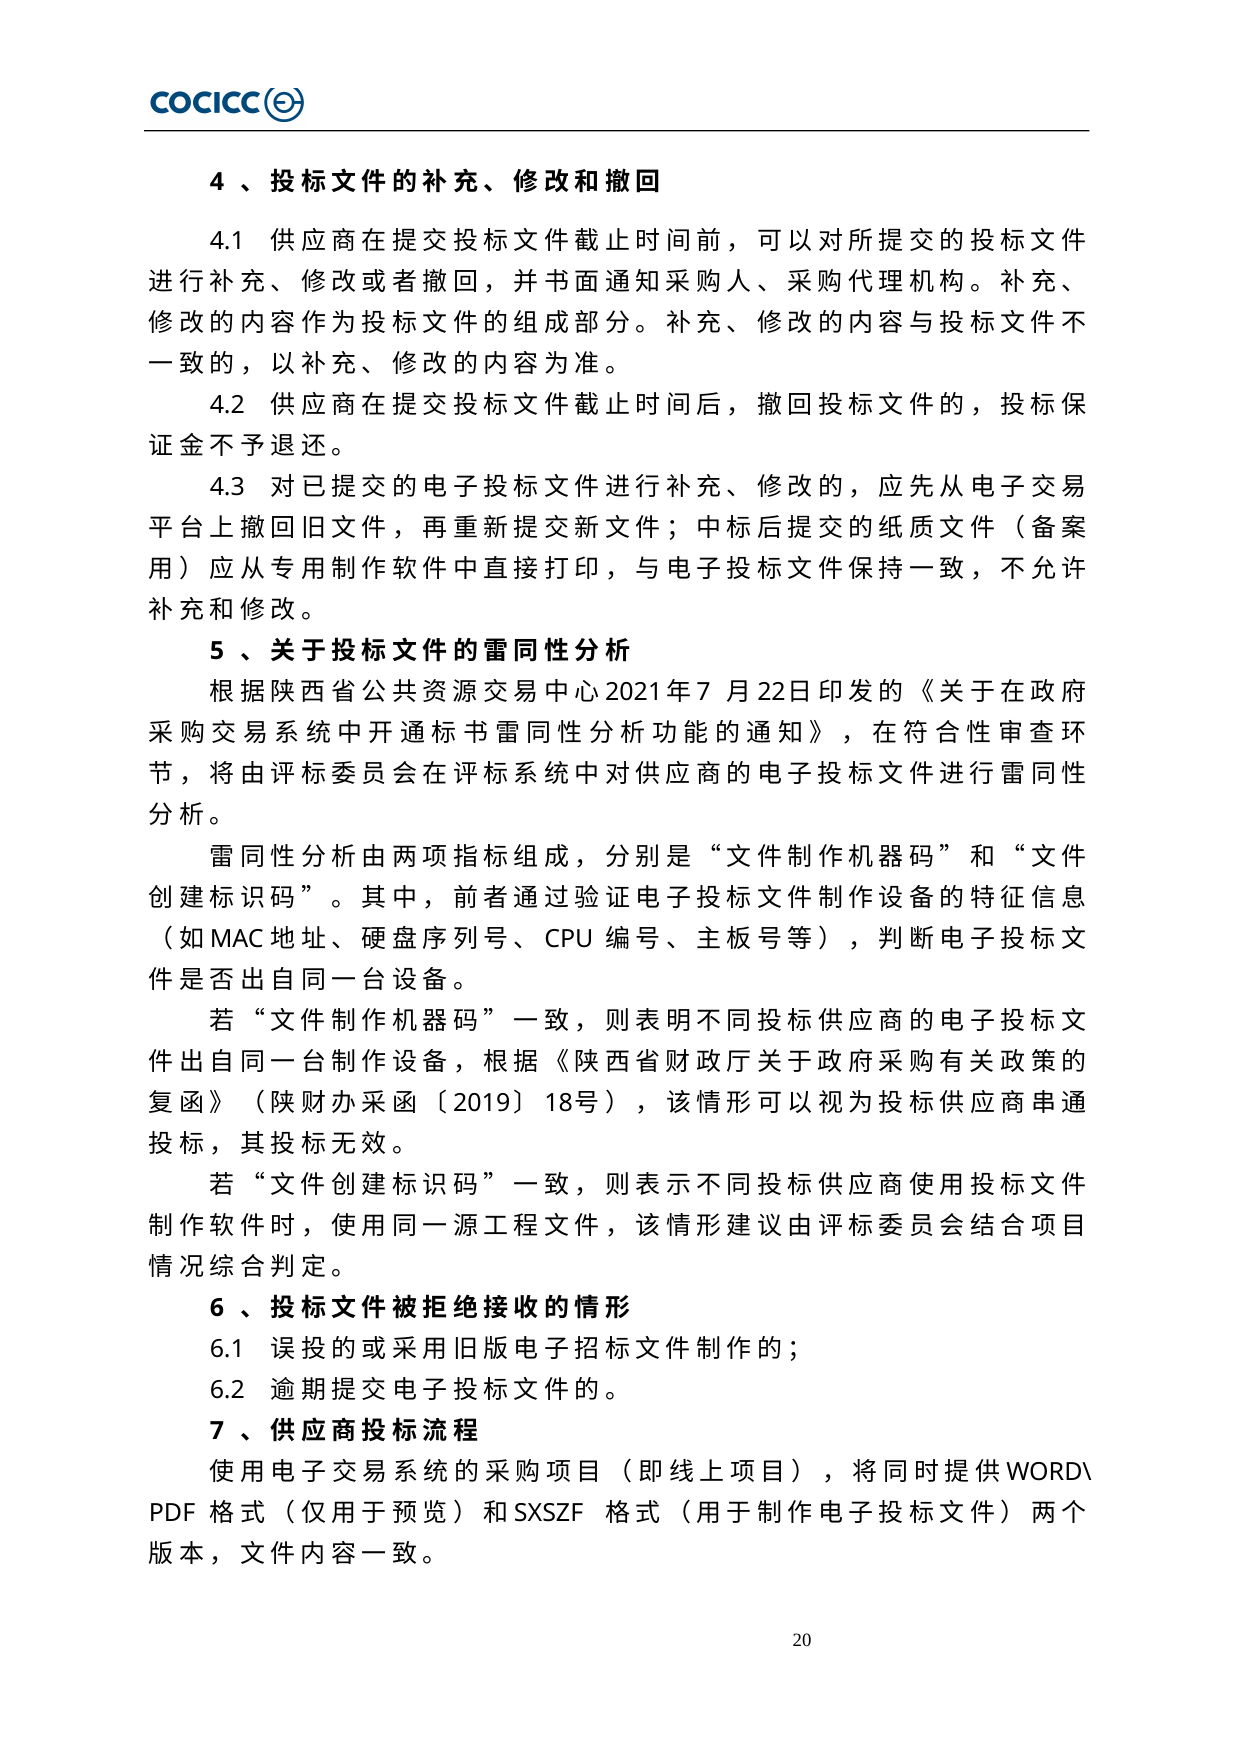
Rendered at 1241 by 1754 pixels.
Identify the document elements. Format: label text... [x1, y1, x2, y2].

text 4、投标文件的补充、修改和撤回 [149, 159, 1092, 200]
text 4.3对已提交的电子投标文件进行补充、修改的，应先从电子交易平台上撤回旧文件，再重新提交新文件；中标后提交的纸质文件（备案用）应从专用制作软件中直接打印，与电子投标文件保持一致，不允许补充和修改。 [149, 464, 1092, 628]
text 6.1误投的或采用旧版电子招标文件制作的； [149, 1326, 1092, 1367]
text 若“文件创建标识码”一致，则表示不同投标供应商使用投标文件制作软件时，使用同一源工程文件，该情形建议由评标委员会结合项目情况综合判定。 [149, 1162, 1092, 1285]
text 6、投标文件被拒绝接收的情形 [149, 1285, 1092, 1326]
text 使用电子交易系统的采购项目（即线上项目），将同时提供WORD\PDF格式（仅用于预览）和SXSZF格式（用于制作电子投标文件）两个版本，文件内容一致。 [149, 1449, 1092, 1572]
text 5、关于投标文件的雷同性分析 [149, 628, 1092, 669]
text 6.2逾期提交电子投标文件的。 [149, 1367, 1092, 1408]
text 根据陕西省公共资源交易中心2021年7月22日印发的《关于在政府采购交易系统中开通标书雷同性分析功能的通知》，在符合性审查环节，将由评标委员会在评标系统中对供应商的电子投标文件进行雷同性分析。 [149, 669, 1092, 833]
text 7、供应商投标流程 [149, 1408, 1092, 1449]
picture [147, 88, 308, 128]
text 雷同性分析由两项指标组成，分别是“文件制作机器码”和“文件创建标识码”。其中，前者通过验证电子投标文件制作设备的特征信息（如MAC地址、硬盘序列号、CPU编号、主板号等），判断电子投标文件是否出自同一台设备。 [149, 833, 1092, 998]
text 4.2供应商在提交投标文件截止时间后，撤回投标文件的，投标保证金不予退还。 [149, 382, 1092, 464]
text 若“文件制作机器码”一致，则表明不同投标供应商的电子投标文件出自同一台制作设备，根据《陕西省财政厅关于政府采购有关政策的复函》（陕财办采函〔2019〕18号），该情形可以视为投标供应商串通投标，其投标无效。 [149, 998, 1092, 1162]
text 4.1供应商在提交投标文件截止时间前，可以对所提交的投标文件进行补充、修改或者撤回，并书面通知采购人、采购代理机构。补充、修改的内容作为投标文件的组成部分。补充、修改的内容与投标文件不一致的，以补充、修改的内容为准。 [149, 218, 1092, 382]
